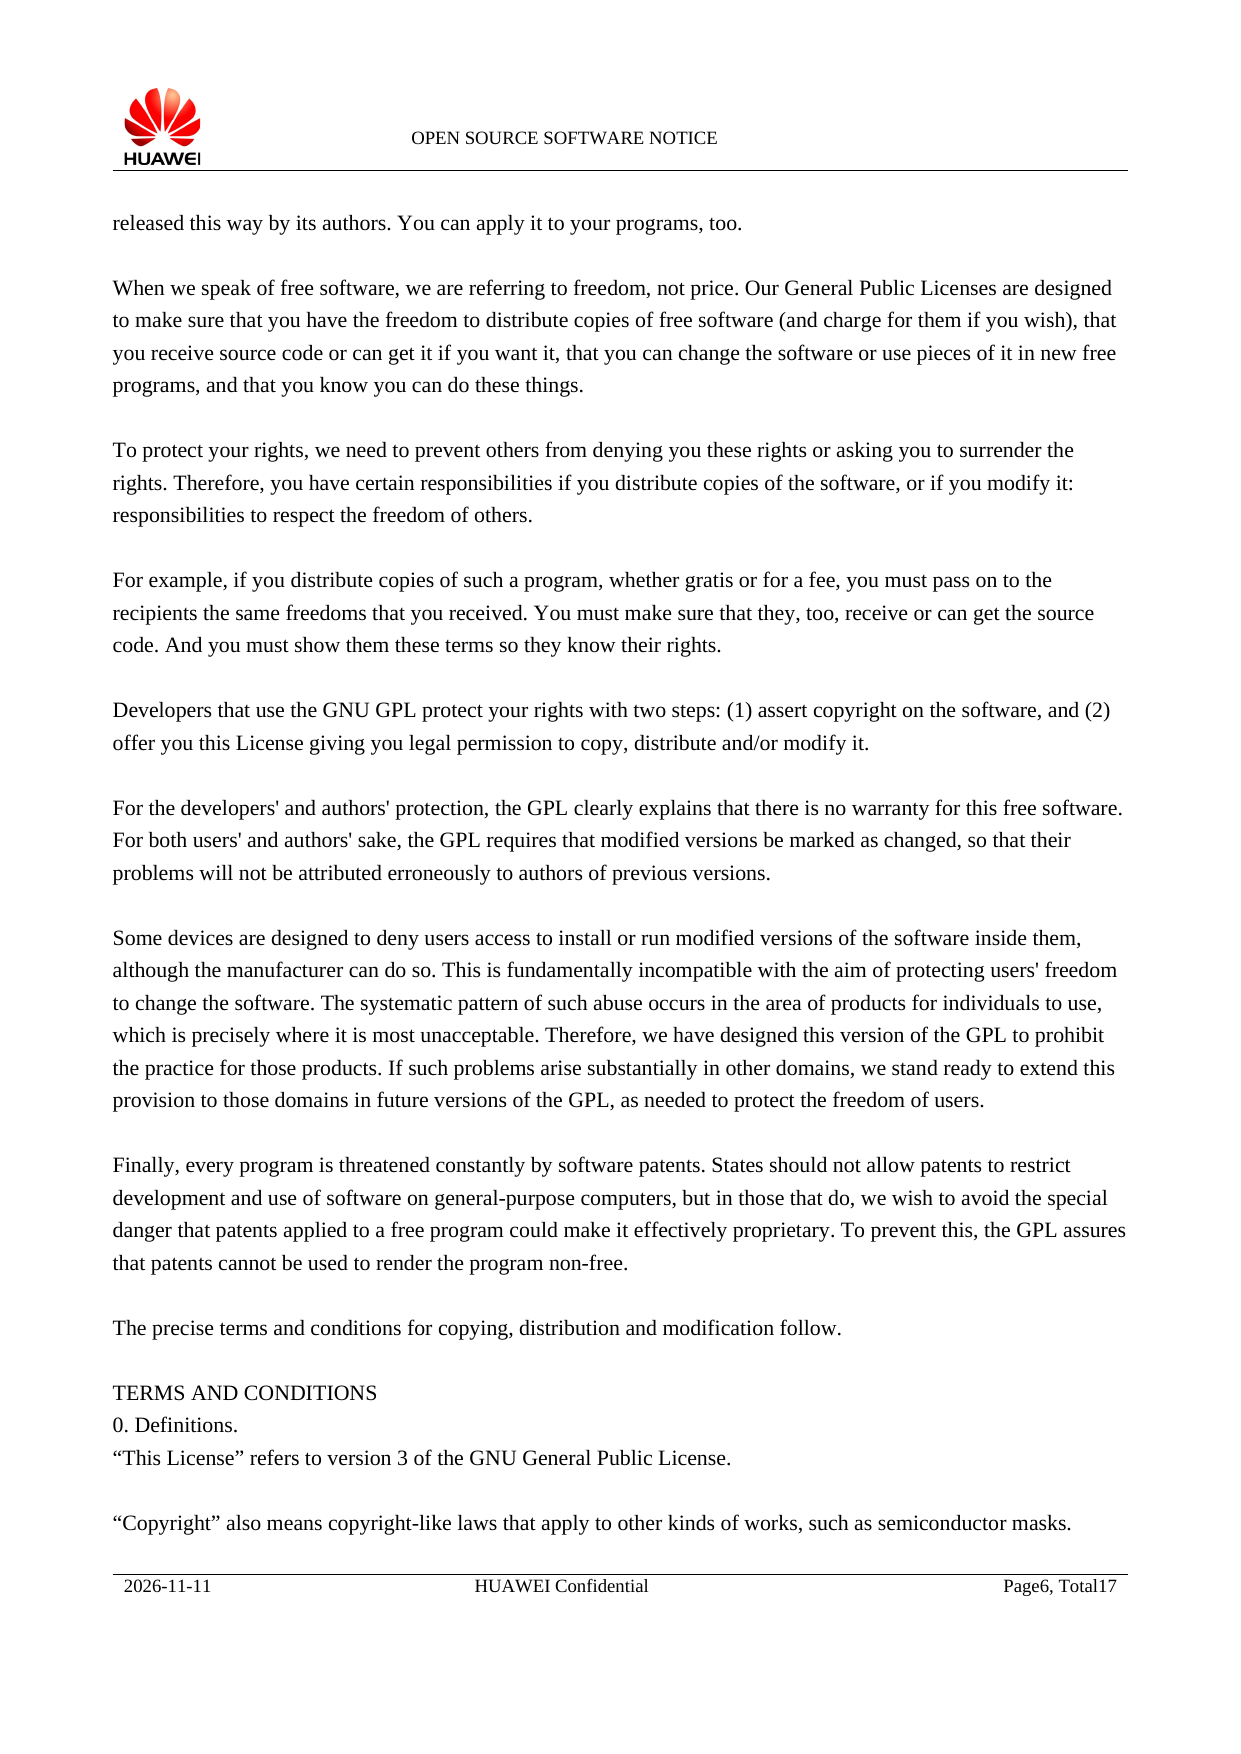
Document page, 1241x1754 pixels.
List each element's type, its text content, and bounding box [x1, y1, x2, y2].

picture [124, 88, 201, 165]
